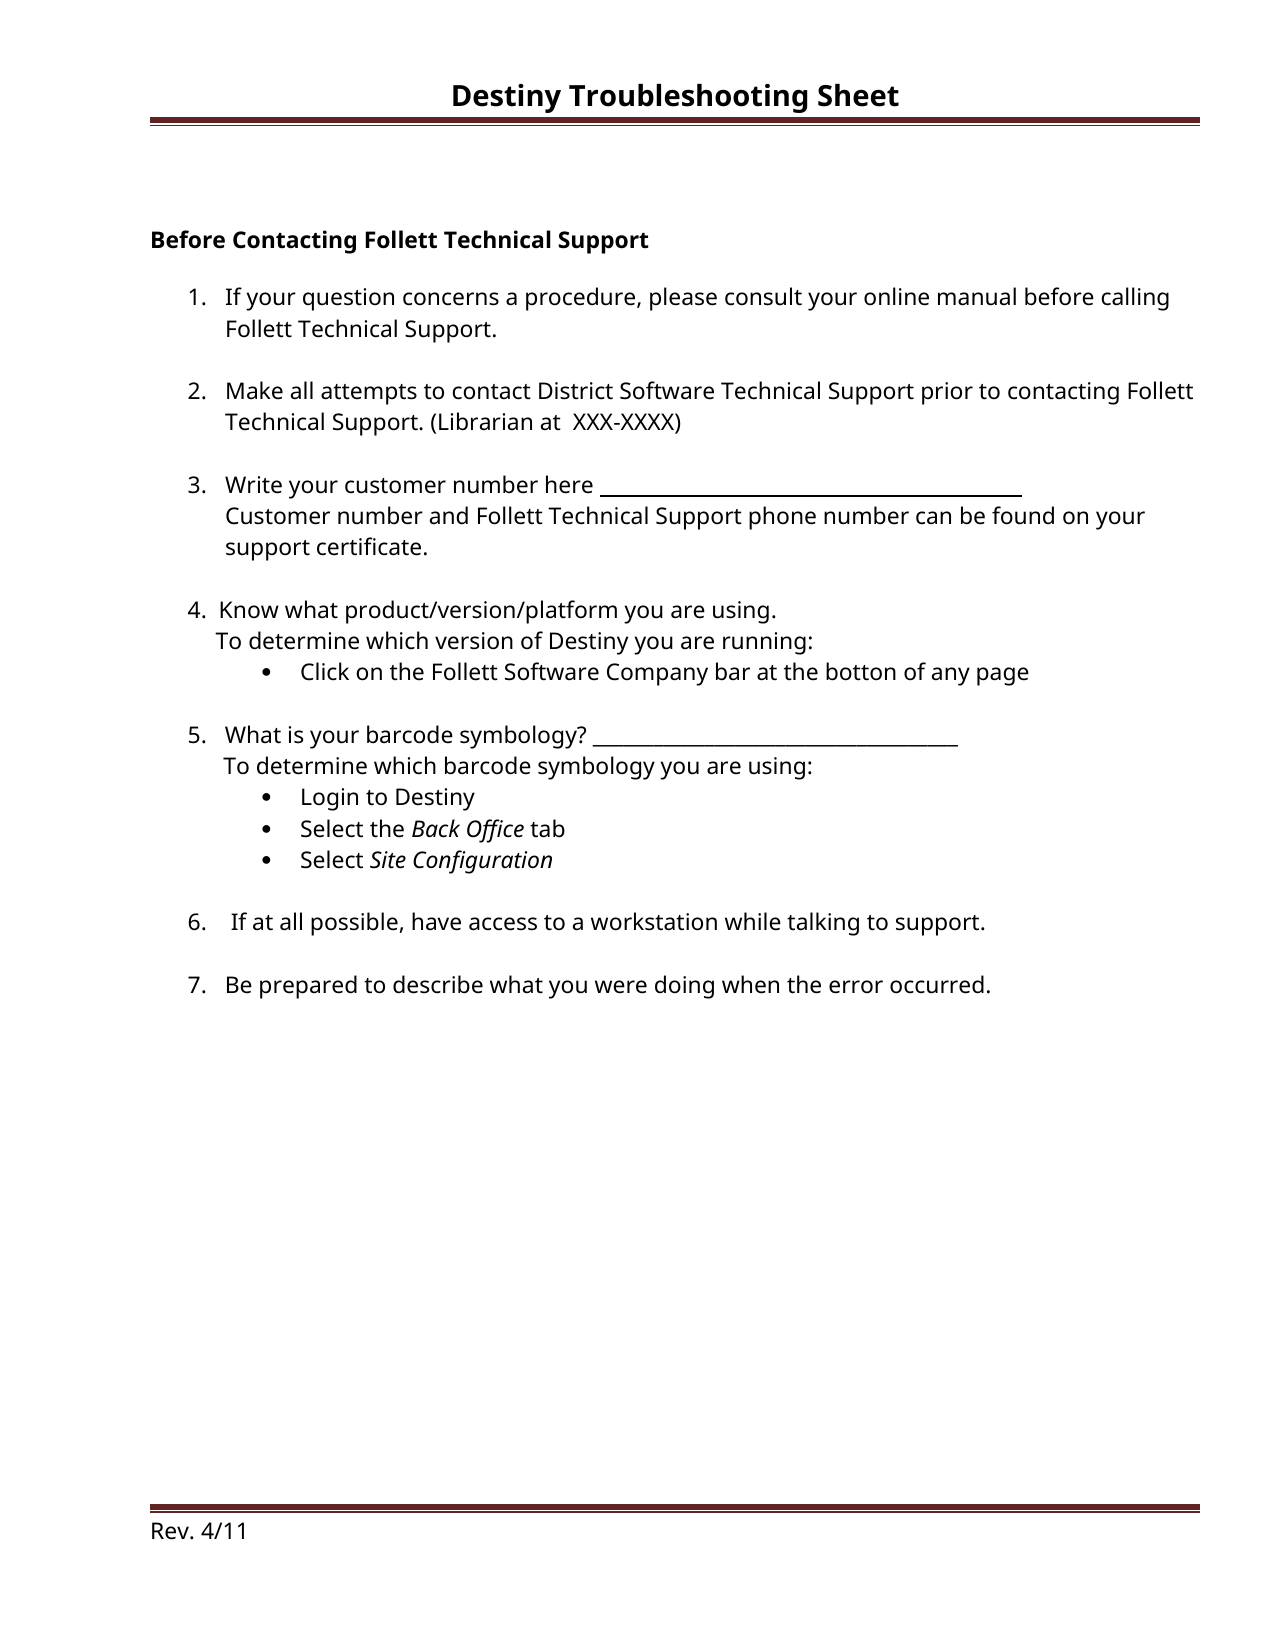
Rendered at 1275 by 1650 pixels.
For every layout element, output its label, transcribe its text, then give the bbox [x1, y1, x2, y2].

text To determine which barcode symbology you are using: [187, 750, 1200, 781]
list Write your customer number here ____________ [187, 469, 1200, 500]
text Before Contacting Follett Technical Support [150, 224, 1200, 255]
list Select Site Configuration [262, 844, 1200, 875]
text 4. Know what product/version/platform you are using. [187, 594, 1200, 625]
list If your question concerns a procedure, please consult your online manual before calling Follett Technical Support. [187, 281, 1200, 344]
text Customer number and Follett Technical Support phone number can be found on your support certificate. [225, 500, 1200, 563]
list Make all attempts to contact District Software Technical Support prior to contacting Follett Technical Support. (Librarian at XXX-XXXX) [187, 375, 1200, 438]
list Select the Back Office tab [262, 813, 1200, 844]
text 6. If at all possible, have access to a workstation while talking to support. [187, 906, 1200, 938]
list Login to Destiny [262, 781, 1200, 813]
text 5. What is your barcode symbology? ____________________________________ [187, 719, 1200, 750]
text 7. Be prepared to describe what you were doing when the error occurred. [187, 969, 1200, 1000]
list Click on the Follett Software Company bar at the botton of any page [262, 656, 1200, 688]
text To determine which version of Destiny you are running: [150, 625, 1200, 656]
